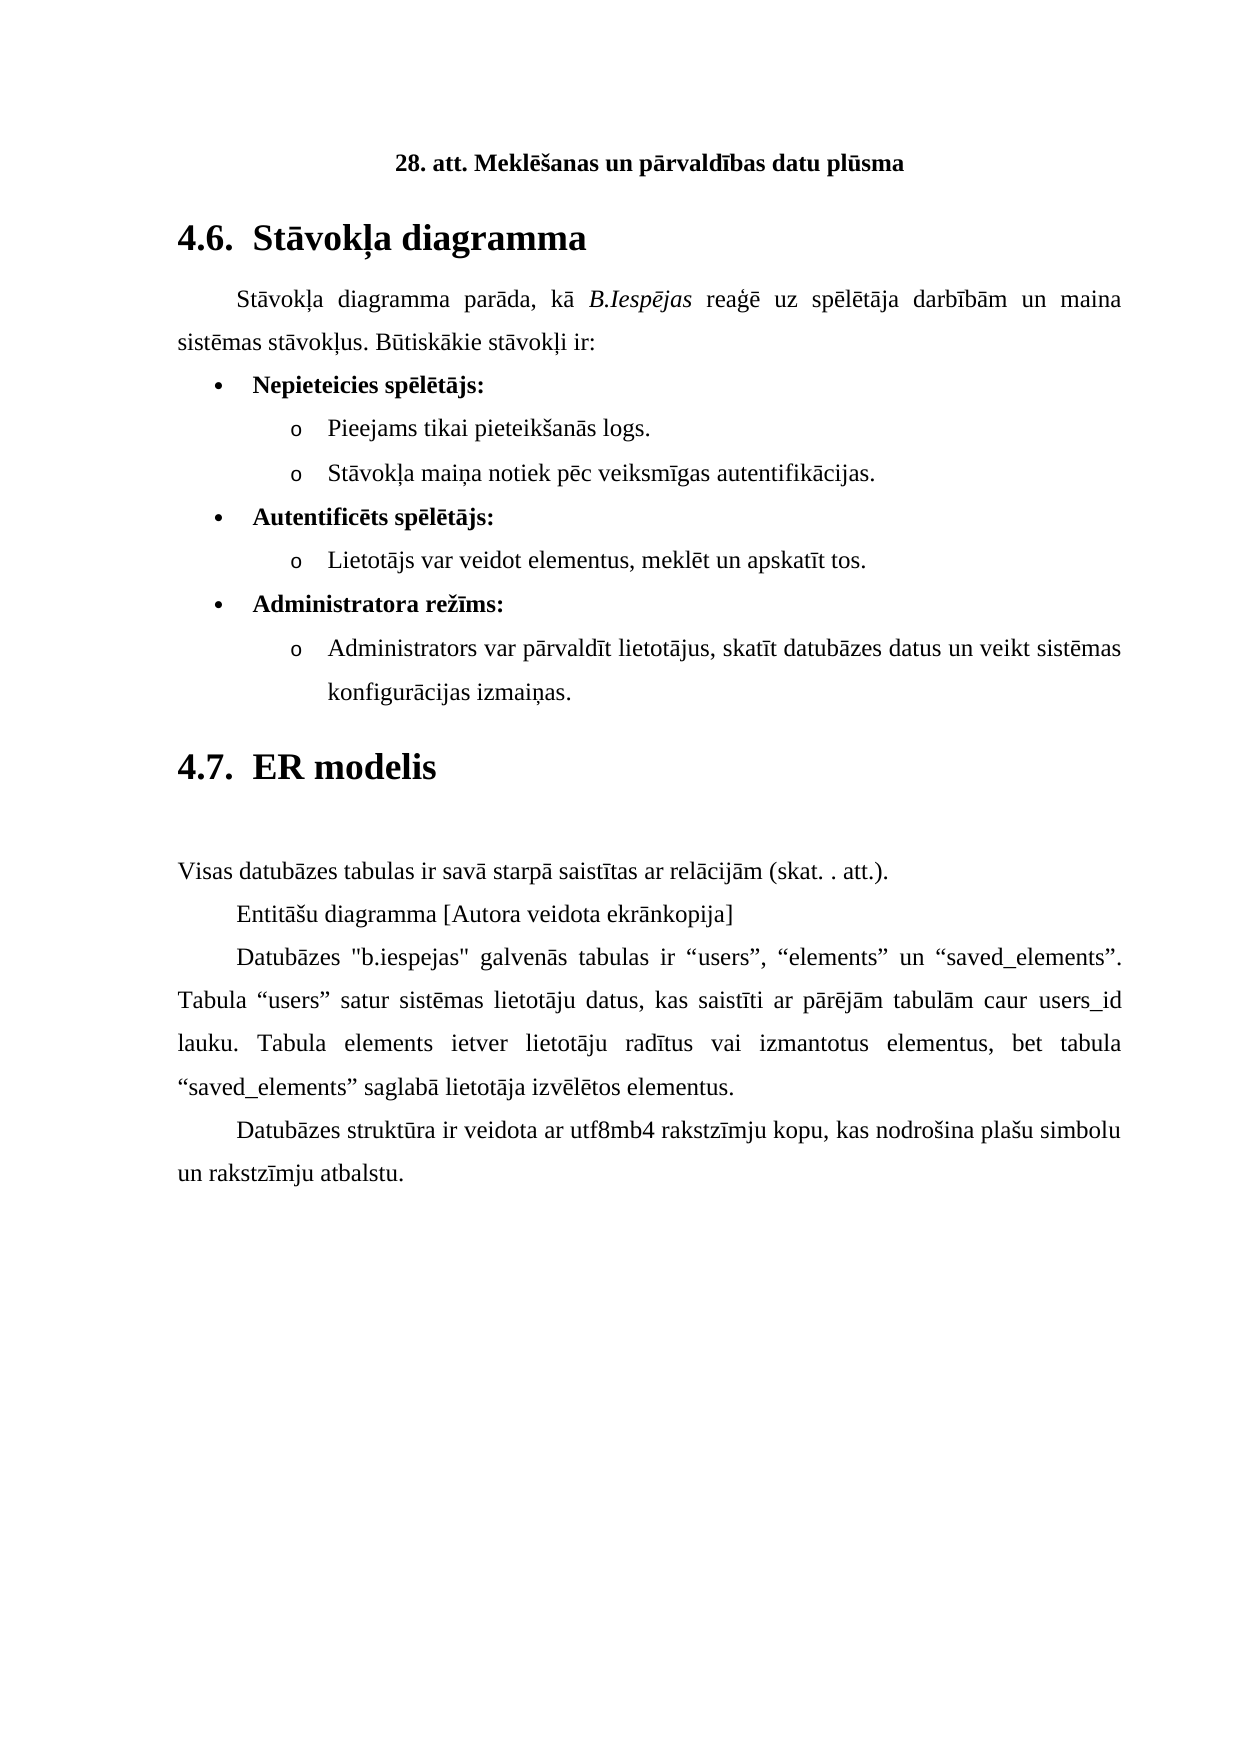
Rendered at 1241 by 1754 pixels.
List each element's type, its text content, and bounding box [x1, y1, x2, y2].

text Visas datubāzes tabulas ir savā starpā saistītas ar relācijām (skat. 26. att.). [177, 813, 1122, 885]
list Stāvokļa maiņa notiek pēc veiksmīgas autentifikācijas. [290, 458, 1122, 487]
list Nepieteicies spēlētājs: [215, 370, 1122, 399]
text Datubāzes "b.iespejas" galvenās tabulas ir “users”, “elements” un “saved_elements”. Tabula “users” satur sistēmas lietotāju datus, kas saistīti ar pārējām tabulām caur users_id lauku. Tabula elements ietver lietotāju radītus vai izmantotus elementus, bet tabula “saved_elements” saglabā lietotāja izvēlētos elementus. [177, 942, 1122, 1100]
list Lietotājs var veidot elementus, meklēt un apskatīt tos. [290, 545, 1122, 575]
text Datubāzes struktūra ir veidota ar utf8mb4 rakstzīmju kopu, kas nodrošina plašu simbolu un rakstzīmju atbalstu. [177, 1115, 1122, 1187]
list Pieejams tikai pieteikšanās logs. [290, 413, 1122, 443]
list Administratora režīms: [215, 589, 1122, 618]
text Stāvokļa diagramma parāda, kā B.Iespējas reaģē uz spēlētāja darbībām un maina sistēmas stāvokļus. Būtiskākie stāvokļi ir: [177, 284, 1122, 356]
text Entitāšu diagramma [Autora veidota ekrānkopija] [177, 899, 1122, 928]
text 28. att. Meklēšanas un pārvaldības datu plūsma [177, 148, 1122, 176]
list Autentificēts spēlētājs: [215, 502, 1122, 531]
text Stāvokļa diagramma [177, 216, 1122, 259]
list Administrators var pārvaldīt lietotājus, skatīt datubāzes datus un veikt sistēmas konfigurācijas izmaiņas. [290, 633, 1122, 705]
text ER modelis [177, 745, 1122, 788]
